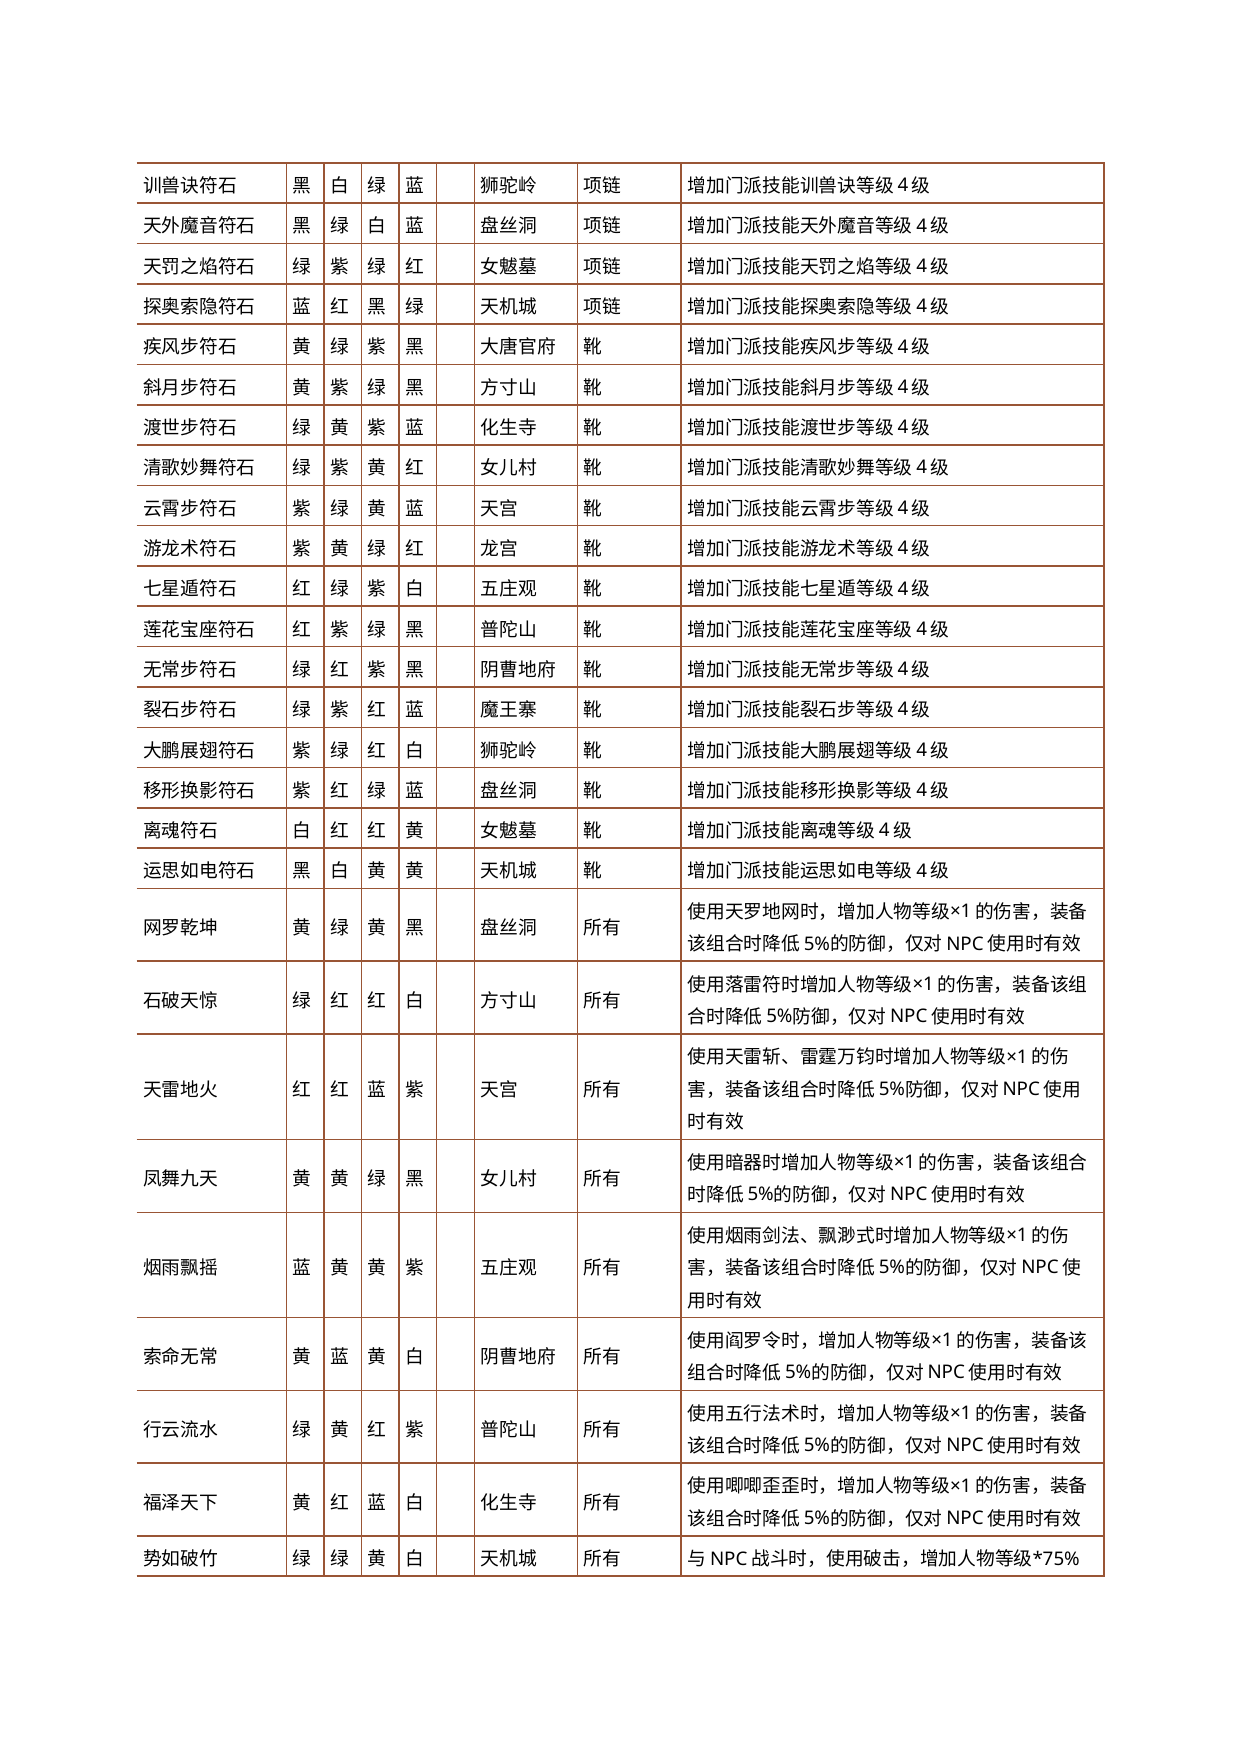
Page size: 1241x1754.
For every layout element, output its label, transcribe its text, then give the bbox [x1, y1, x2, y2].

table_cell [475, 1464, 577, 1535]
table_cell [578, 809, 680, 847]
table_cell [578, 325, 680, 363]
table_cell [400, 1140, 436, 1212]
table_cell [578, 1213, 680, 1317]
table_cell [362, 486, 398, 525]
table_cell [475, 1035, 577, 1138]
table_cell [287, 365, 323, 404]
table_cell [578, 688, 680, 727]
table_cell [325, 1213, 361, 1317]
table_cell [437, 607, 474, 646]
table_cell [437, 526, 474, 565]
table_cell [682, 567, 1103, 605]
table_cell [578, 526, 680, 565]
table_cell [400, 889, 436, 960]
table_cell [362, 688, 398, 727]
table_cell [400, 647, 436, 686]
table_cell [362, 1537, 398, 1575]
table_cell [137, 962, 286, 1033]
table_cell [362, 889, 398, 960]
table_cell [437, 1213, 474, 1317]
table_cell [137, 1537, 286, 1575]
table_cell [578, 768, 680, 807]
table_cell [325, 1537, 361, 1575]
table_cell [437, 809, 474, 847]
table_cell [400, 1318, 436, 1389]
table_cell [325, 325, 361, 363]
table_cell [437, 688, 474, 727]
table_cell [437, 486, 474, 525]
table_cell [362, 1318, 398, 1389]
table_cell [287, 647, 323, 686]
table_cell 项链 [578, 164, 680, 202]
table_cell 黑 [287, 204, 323, 243]
table_cell 增加门派技能训兽诀等级4级 [682, 164, 1103, 202]
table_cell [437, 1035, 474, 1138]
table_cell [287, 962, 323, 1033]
table_cell [437, 244, 474, 283]
table_cell 盘丝洞 [475, 204, 577, 243]
table_cell 探奥索隐符石 [137, 285, 286, 323]
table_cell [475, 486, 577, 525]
table_cell 绿 [400, 285, 436, 323]
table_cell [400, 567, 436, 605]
table_cell 红 [325, 285, 361, 323]
table_cell 绿 [362, 164, 398, 202]
table_cell 增加门派技能天外魔音等级4级 [682, 204, 1103, 243]
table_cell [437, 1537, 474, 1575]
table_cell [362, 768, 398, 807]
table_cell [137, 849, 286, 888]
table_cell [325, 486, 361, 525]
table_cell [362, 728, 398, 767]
table_cell [437, 204, 474, 243]
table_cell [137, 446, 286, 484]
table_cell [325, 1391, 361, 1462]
table_cell 项链 [578, 204, 680, 243]
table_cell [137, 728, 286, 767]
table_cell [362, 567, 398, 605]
table_cell 天外魔音符石 [137, 204, 286, 243]
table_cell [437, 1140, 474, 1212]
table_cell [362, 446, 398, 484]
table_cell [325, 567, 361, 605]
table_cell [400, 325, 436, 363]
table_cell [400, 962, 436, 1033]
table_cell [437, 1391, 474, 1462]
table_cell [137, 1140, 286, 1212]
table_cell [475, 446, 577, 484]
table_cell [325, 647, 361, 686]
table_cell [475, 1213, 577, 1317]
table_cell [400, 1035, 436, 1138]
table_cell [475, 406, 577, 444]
table_cell 训兽诀符石 [137, 164, 286, 202]
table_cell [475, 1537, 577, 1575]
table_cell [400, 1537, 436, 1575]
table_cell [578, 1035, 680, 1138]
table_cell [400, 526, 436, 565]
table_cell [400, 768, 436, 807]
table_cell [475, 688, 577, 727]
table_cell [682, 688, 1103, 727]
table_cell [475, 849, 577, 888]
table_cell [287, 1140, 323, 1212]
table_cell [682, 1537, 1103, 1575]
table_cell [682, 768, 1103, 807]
table_cell 绿 [287, 244, 323, 283]
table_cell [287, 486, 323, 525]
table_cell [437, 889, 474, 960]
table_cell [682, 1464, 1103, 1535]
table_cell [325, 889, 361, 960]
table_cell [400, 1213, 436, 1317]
table_cell 项链 [578, 244, 680, 283]
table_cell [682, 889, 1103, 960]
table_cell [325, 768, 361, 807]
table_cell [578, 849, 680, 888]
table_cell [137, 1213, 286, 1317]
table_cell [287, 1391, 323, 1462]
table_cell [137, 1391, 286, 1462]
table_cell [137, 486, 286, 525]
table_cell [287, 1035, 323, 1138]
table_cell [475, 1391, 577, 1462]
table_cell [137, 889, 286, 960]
table_cell 蓝 [400, 164, 436, 202]
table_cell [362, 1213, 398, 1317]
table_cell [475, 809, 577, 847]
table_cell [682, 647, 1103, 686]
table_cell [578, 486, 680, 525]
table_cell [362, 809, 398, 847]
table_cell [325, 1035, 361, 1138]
table_cell 蓝 [287, 285, 323, 323]
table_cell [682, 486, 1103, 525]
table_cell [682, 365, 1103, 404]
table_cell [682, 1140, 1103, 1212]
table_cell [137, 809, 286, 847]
table_cell 紫 [325, 244, 361, 283]
table_cell 白 [362, 204, 398, 243]
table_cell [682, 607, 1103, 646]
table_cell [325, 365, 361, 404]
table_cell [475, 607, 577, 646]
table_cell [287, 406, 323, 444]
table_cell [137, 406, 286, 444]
table_cell 蓝 [400, 204, 436, 243]
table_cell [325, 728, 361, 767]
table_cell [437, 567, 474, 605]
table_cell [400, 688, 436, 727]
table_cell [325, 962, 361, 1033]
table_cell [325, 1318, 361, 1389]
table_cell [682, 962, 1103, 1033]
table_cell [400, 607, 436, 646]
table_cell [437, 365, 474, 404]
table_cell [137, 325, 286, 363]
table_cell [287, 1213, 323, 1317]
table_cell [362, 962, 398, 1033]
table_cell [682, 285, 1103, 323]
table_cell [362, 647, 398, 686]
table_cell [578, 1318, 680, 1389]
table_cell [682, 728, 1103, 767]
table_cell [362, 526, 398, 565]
table_cell 绿 [325, 204, 361, 243]
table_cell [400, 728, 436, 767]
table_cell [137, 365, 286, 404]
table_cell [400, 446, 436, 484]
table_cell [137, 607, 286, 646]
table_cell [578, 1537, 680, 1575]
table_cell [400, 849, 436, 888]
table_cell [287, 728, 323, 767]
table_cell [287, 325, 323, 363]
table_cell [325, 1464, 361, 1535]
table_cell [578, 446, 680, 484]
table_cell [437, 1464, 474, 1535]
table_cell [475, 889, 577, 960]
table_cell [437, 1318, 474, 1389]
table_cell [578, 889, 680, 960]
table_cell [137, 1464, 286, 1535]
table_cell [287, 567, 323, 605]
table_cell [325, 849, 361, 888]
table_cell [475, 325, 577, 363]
table_cell 增加门派技能天罚之焰等级4级 [682, 244, 1103, 283]
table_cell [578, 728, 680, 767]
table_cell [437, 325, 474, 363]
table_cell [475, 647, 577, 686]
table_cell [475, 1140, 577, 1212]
table_cell 项链 [578, 285, 680, 323]
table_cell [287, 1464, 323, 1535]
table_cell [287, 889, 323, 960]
table_cell 女魃墓 [475, 244, 577, 283]
table_cell 天罚之焰符石 [137, 244, 286, 283]
table_cell 绿 [362, 244, 398, 283]
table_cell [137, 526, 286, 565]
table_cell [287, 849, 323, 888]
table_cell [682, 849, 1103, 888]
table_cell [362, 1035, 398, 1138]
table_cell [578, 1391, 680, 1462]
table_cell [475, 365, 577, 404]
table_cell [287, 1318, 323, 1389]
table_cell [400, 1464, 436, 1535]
table_cell [437, 164, 474, 202]
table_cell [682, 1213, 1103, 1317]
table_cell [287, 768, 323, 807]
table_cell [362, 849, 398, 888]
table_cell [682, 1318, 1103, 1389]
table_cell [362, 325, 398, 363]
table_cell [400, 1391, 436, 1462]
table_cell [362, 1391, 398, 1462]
table_cell 黑 [362, 285, 398, 323]
table_cell 狮驼岭 [475, 164, 577, 202]
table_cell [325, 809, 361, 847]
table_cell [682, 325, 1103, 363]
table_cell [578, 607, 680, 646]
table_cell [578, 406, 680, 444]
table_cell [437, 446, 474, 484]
table_cell 白 [325, 164, 361, 202]
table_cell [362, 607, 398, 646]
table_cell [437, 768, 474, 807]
table_cell 红 [400, 244, 436, 283]
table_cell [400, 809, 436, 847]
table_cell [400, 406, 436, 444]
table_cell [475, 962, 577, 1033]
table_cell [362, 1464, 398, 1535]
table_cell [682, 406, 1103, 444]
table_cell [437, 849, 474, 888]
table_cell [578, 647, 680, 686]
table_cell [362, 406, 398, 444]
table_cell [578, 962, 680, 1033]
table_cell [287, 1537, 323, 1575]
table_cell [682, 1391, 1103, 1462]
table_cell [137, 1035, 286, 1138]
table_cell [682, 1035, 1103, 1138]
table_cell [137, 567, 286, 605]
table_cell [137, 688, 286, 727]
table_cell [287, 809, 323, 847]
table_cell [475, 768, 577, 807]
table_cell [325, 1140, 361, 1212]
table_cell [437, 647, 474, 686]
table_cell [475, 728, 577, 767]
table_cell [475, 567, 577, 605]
table_cell 天机城 [475, 285, 577, 323]
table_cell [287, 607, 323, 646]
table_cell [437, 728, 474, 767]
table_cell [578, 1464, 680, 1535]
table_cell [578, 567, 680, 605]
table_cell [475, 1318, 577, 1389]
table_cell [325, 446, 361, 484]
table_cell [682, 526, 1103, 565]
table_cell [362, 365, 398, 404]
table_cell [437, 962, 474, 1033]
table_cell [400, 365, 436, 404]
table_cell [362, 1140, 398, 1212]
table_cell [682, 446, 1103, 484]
table_cell [437, 285, 474, 323]
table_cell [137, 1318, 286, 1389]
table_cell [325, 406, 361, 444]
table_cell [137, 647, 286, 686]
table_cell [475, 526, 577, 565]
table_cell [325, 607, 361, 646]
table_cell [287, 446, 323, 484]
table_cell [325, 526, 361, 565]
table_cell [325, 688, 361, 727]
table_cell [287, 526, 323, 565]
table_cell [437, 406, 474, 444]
table_cell 黑 [287, 164, 323, 202]
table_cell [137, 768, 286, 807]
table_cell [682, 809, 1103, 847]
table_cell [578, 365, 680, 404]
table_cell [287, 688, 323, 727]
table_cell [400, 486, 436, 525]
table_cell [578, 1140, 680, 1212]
